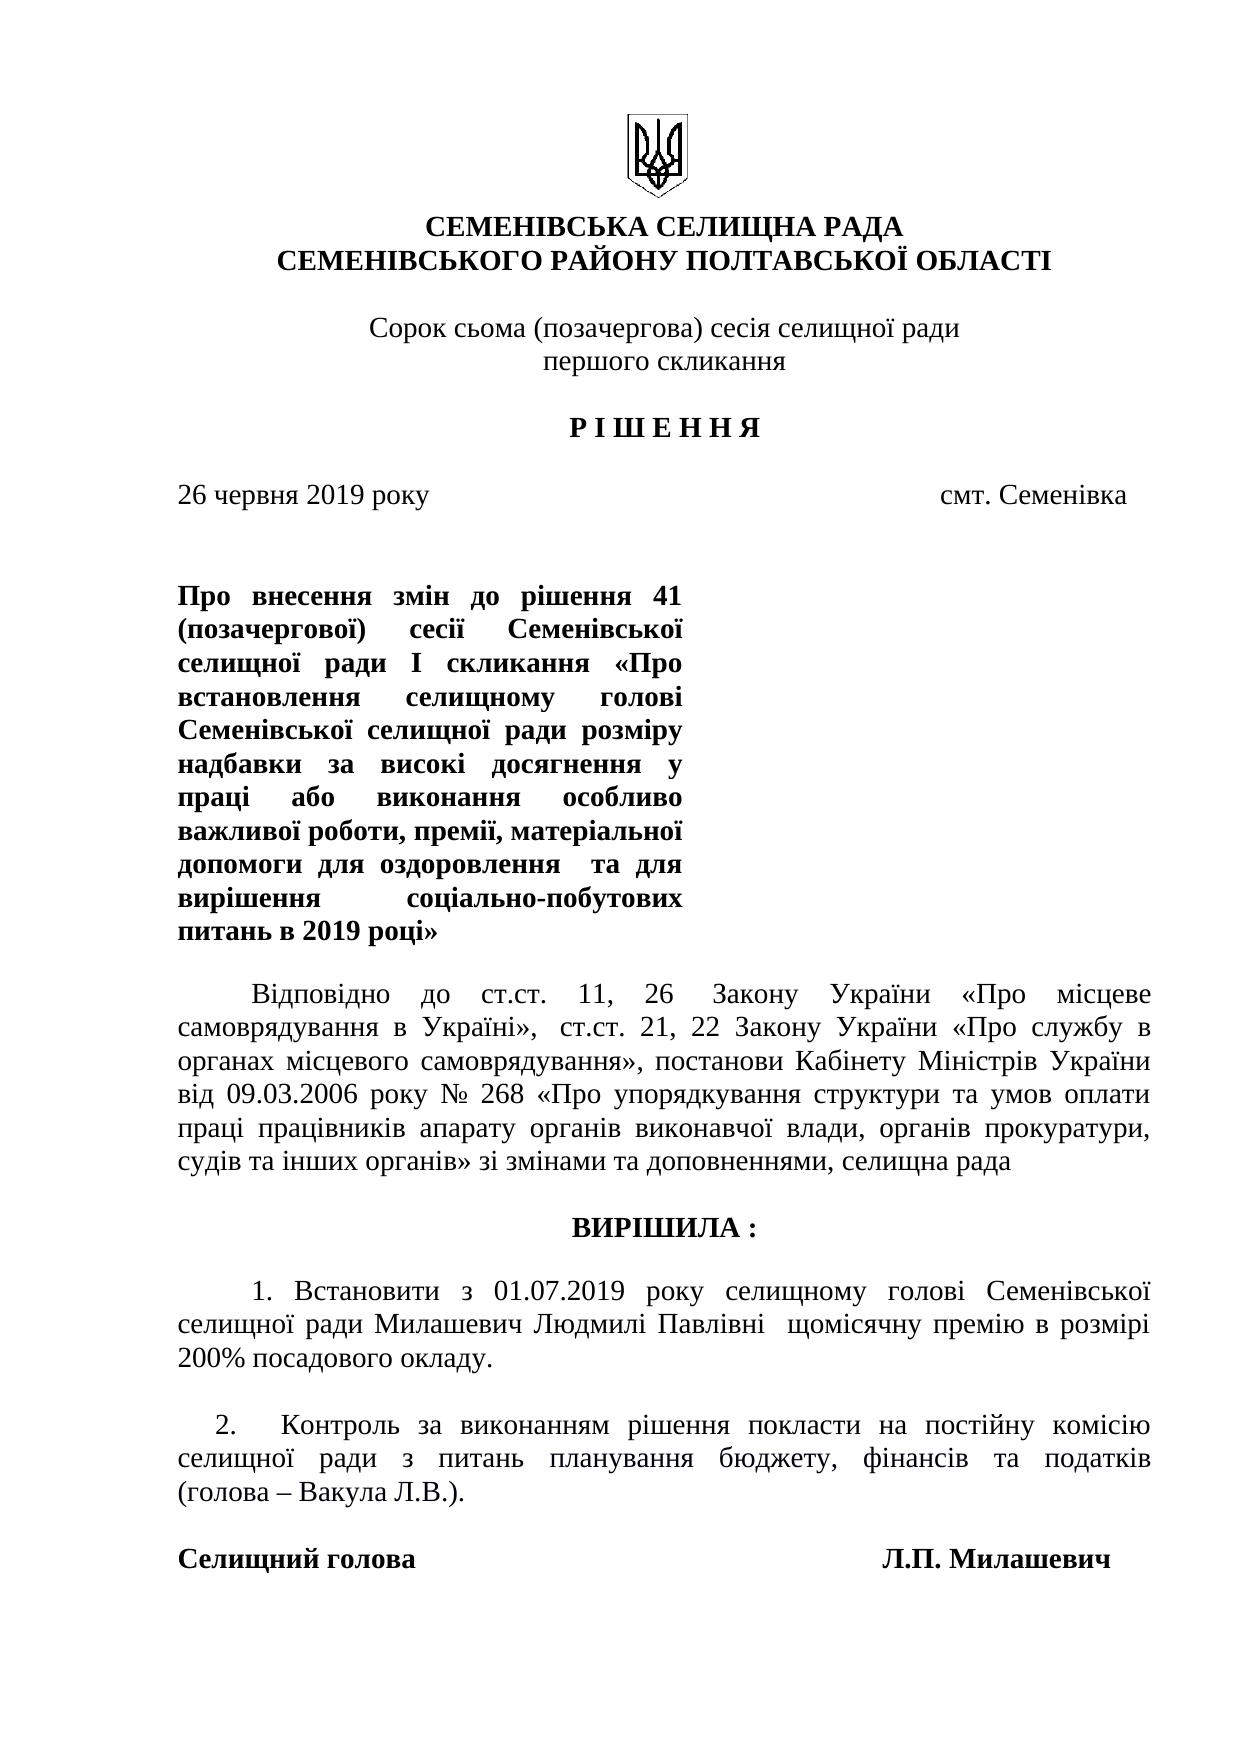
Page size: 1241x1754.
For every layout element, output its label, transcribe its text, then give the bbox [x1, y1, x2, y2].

text першого скликання [177, 343, 1152, 377]
list Контроль за виконанням рішення покласти на постійну комісію селищної ради з питань планування бюджету, фінансів та податків (голова – Вакула Л.В.). [177, 1407, 1152, 1508]
text 26 червня 2019 року смт. Семенівка [177, 477, 1152, 511]
table_header Про внесення змін до рішення 41 (позачергової) сесії Семенівської селищної ради І скликання «Про встановлення селищному голові Семенівської селищної ради розміру надбавки за високі досягнення у праці або виконання особливо важливої роботи, премії, матеріальної допомоги для оздоровлення та для вирішення соціально-побутових питань в 2019 році» [165, 578, 694, 947]
text Відповідно до ст.ст. 11, 26 Закону України «Про місцеве самоврядування в Україні», ст.ст. 21, 22 Закону України «Про службу в органах місцевого самоврядування», постанови Кабінету Міністрів України від 09.03.2006 року № 268 «Про упорядкування структури та умов оплати праці працівників апарату органів виконавчої влади, органів прокуратури, судів та інших органів» зі змінами та доповненнями, селищна рада [177, 976, 1152, 1177]
text СЕМЕНІВСЬКОГО РАЙОНУ ПОЛТАВСЬКОЇ ОБЛАСТІ [177, 243, 1152, 276]
text Селищний голова Л.П. Милашевич [177, 1541, 1152, 1575]
text Р І Ш Е Н Н Я [177, 410, 1152, 444]
picture [625, 112, 689, 199]
text Сорок сьома (позачергова) сесія селищної ради [177, 310, 1152, 343]
text 1. Встановити з 01.07.2019 року селищному голові Семенівської селищної ради Милашевич Людмилі Павлівні щомісячну премію в розмірі 200% посадового окладу. [177, 1273, 1152, 1373]
text СЕМЕНІВСЬКА СЕЛИЩНА РАДА [177, 209, 1152, 243]
text ВИРІШИЛА : [177, 1211, 1152, 1244]
